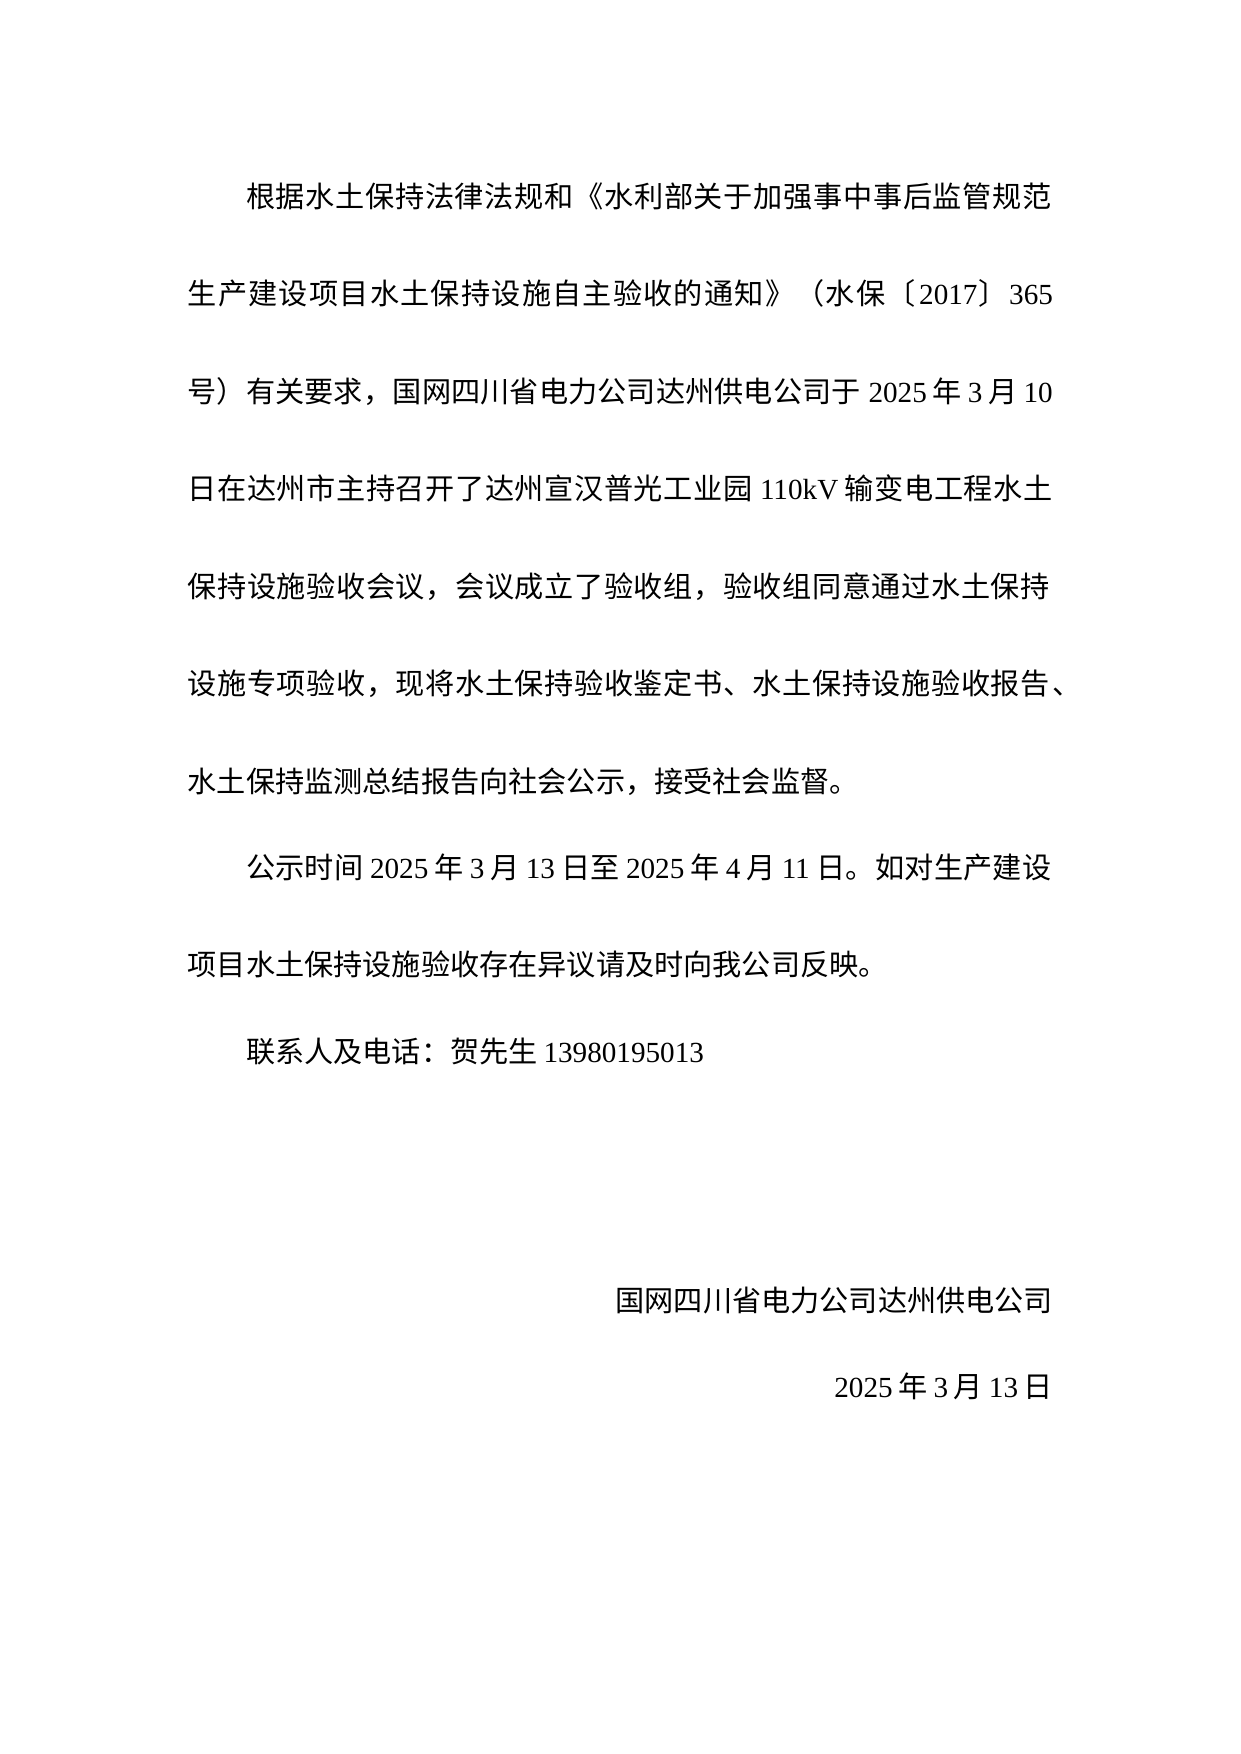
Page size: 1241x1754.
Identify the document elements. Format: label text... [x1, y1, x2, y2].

text 联系人及电话：贺先生13980195013 [187, 1017, 1053, 1082]
text 公示时间2025年3月13日至2025年4月11日。如对生产建设项目水土保持设施验收存在异议请及时向我公司反映。 [187, 833, 1053, 996]
text 根据水土保持法律法规和《水利部关于加强事中事后监管规范生产建设项目水土保持设施自主验收的通知》（水保〔2017〕365号）有关要求，国网四川省电力公司达州供电公司于2025年3月10日在达州市主持召开了达州宣汉普光工业园110kV输变电工程水土保持设施验收会议，会议成立了验收组，验收组同意通过水土保持设施专项验收，现将水土保持验收鉴定书、水土保持设施验收报告、水土保持监测总结报告向社会公示，接受社会监督。 [187, 162, 1053, 812]
text 2025年3月13日 [187, 1353, 1053, 1418]
text 国网四川省电力公司达州供电公司 [187, 1266, 1053, 1331]
